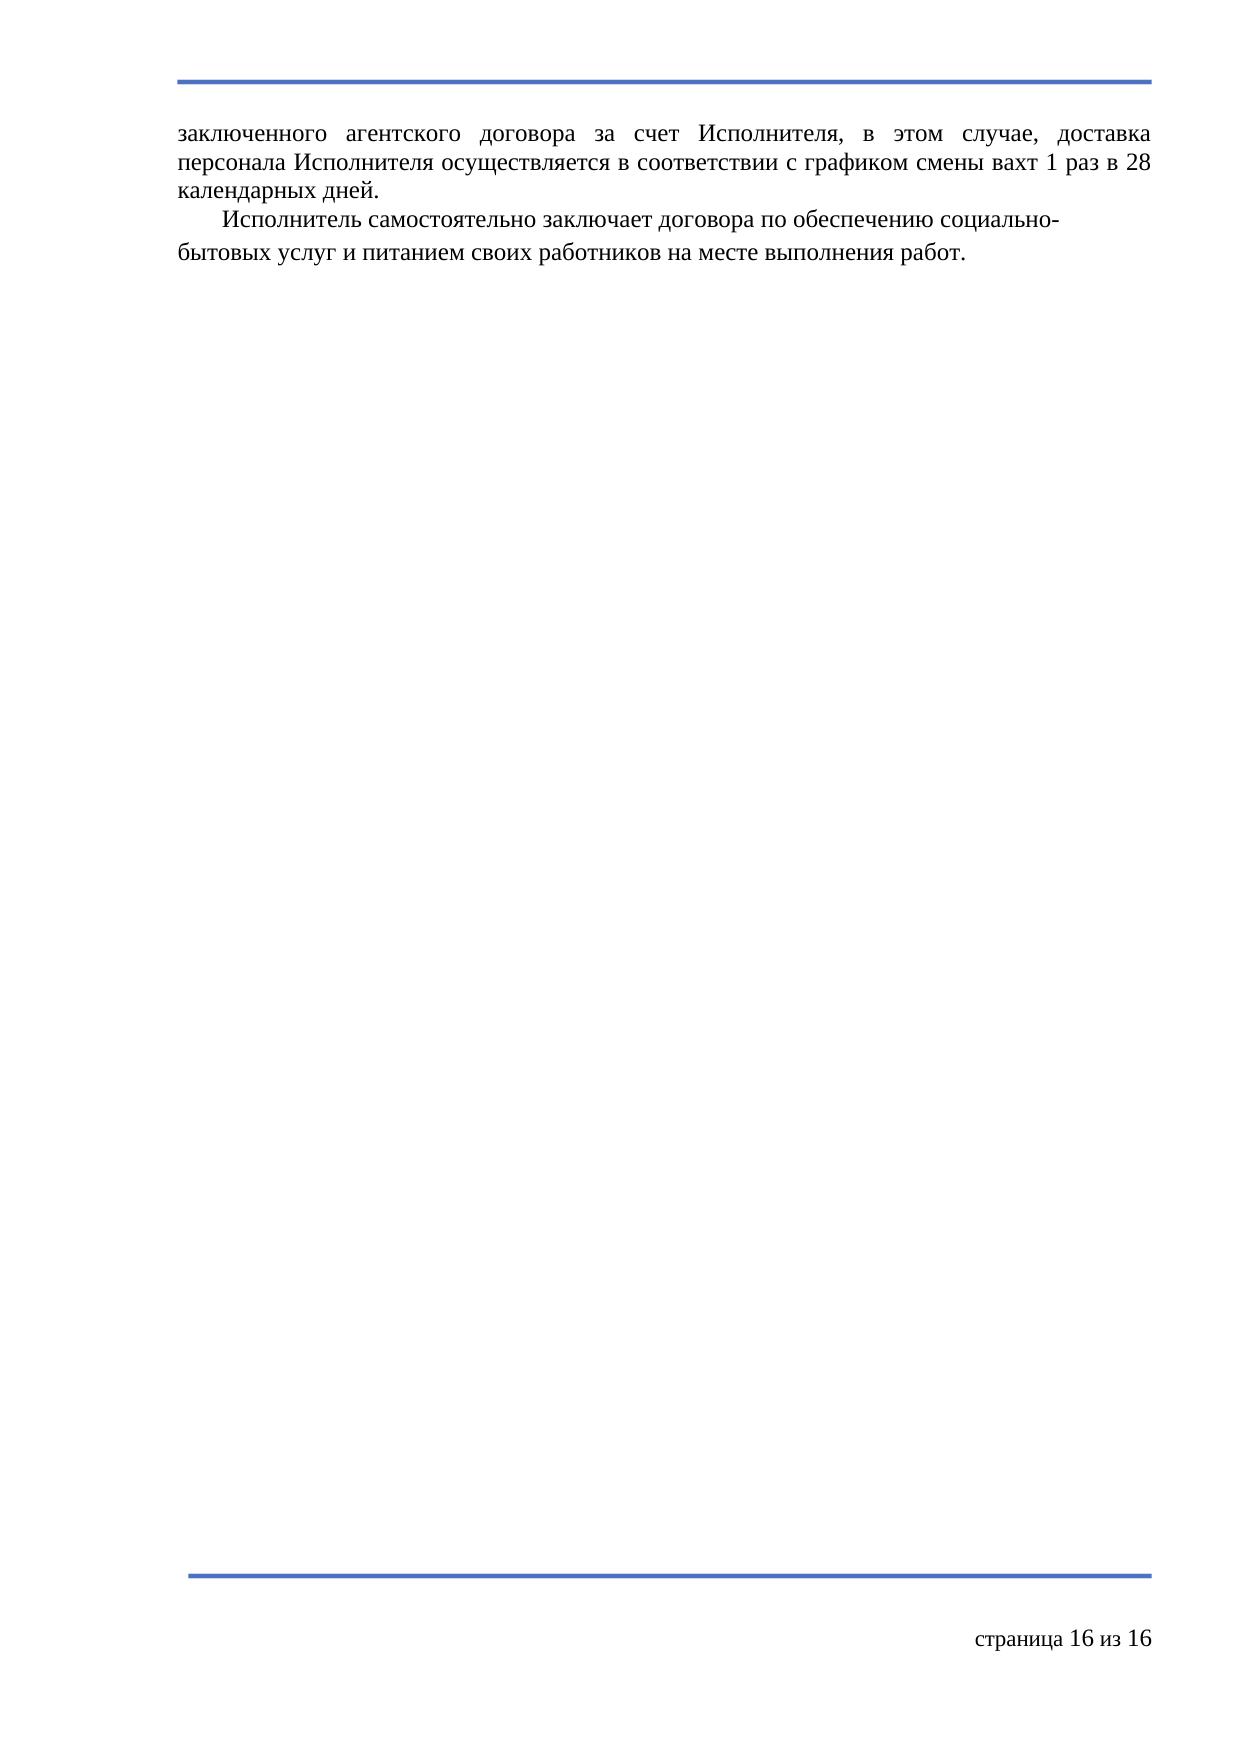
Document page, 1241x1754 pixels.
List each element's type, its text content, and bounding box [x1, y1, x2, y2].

subtitle Исполнитель самостоятельно заключает договора по обеспечению социально-бытовых услуг и питанием своих работников на месте выполнения работ. [177, 204, 1152, 266]
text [177, 118, 1152, 204]
